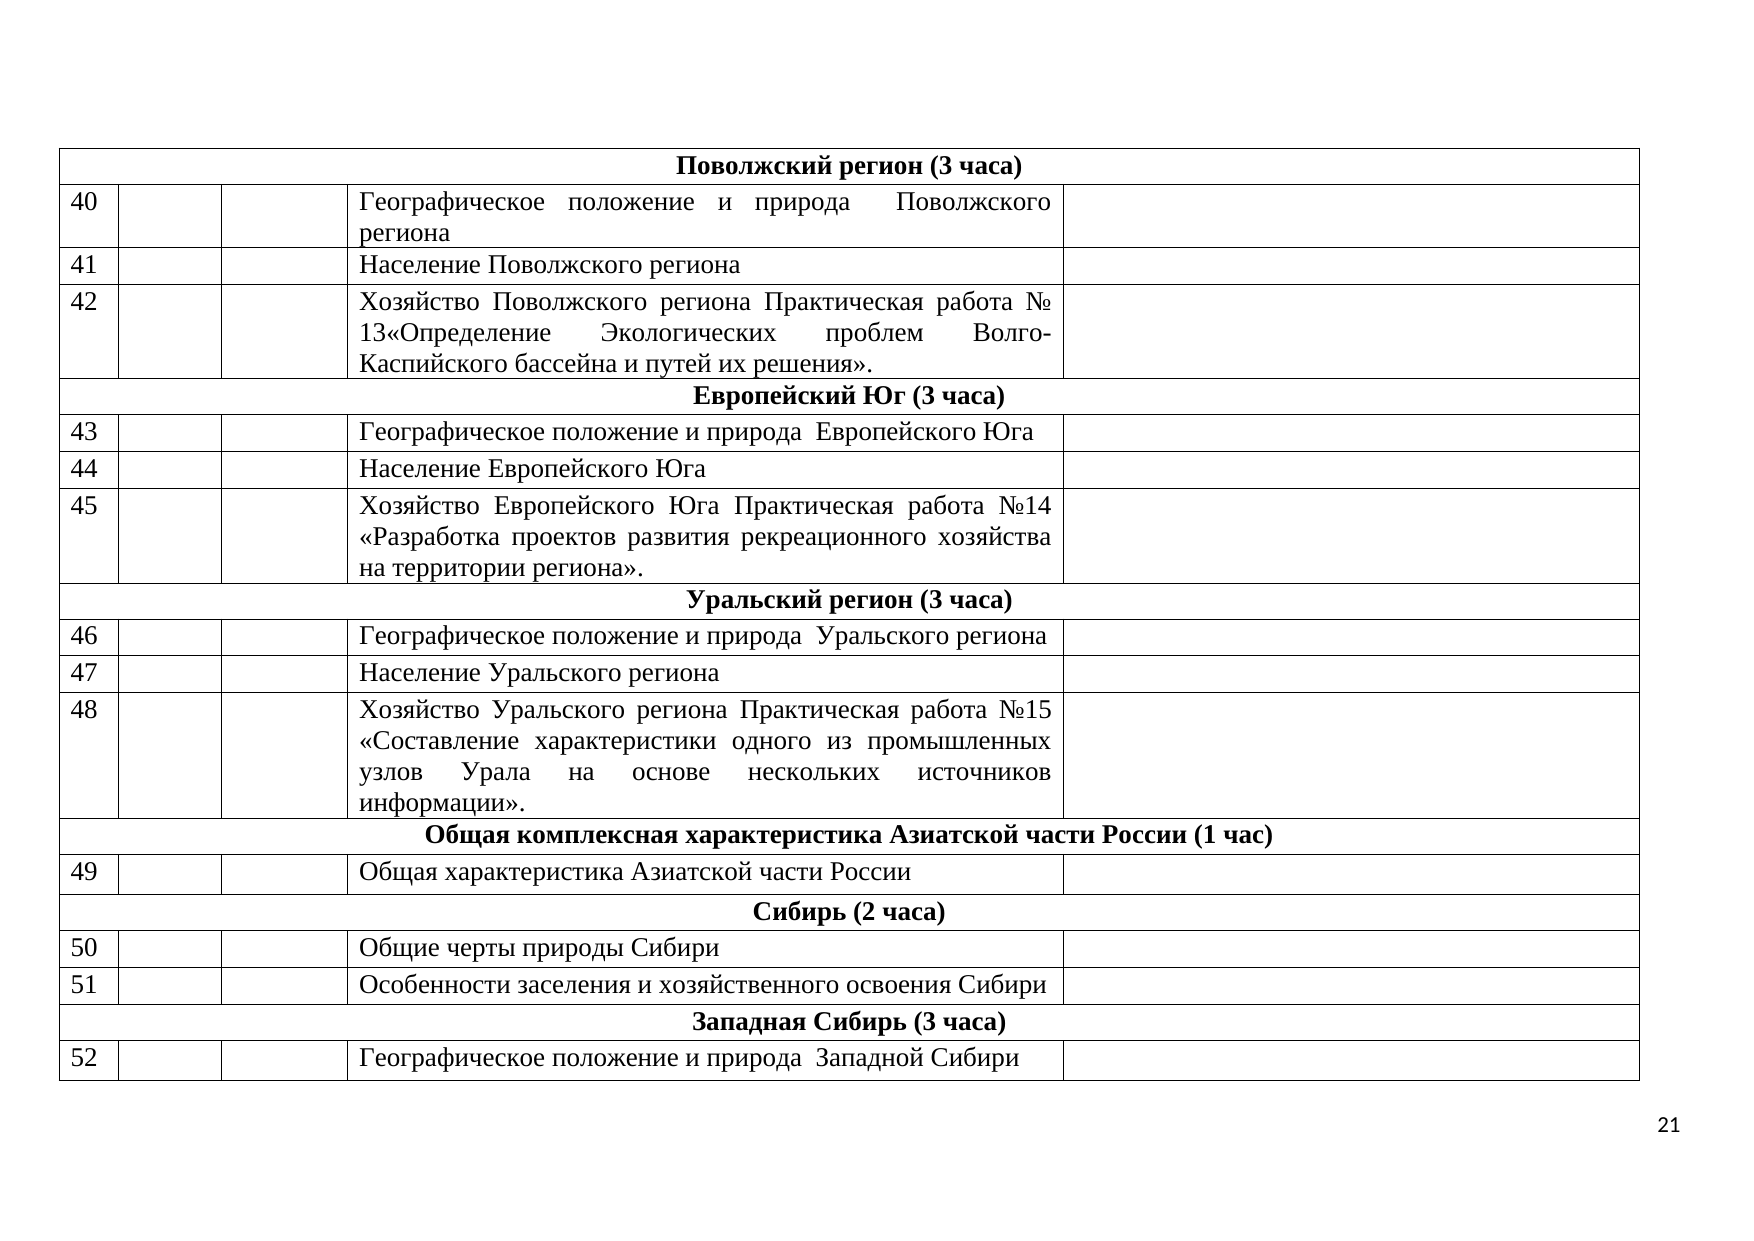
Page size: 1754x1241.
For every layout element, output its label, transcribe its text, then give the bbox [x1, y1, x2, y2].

table_cell 44 [60, 452, 118, 488]
table_cell [222, 931, 347, 967]
table_cell Население Уральского региона [348, 656, 1063, 692]
table_cell [222, 248, 347, 284]
table_cell [119, 693, 221, 818]
table_cell [222, 693, 347, 818]
table_cell [222, 656, 347, 692]
table_cell [1064, 656, 1639, 692]
table_cell [1064, 1041, 1639, 1079]
table_cell Сибирь (2 часа) [60, 895, 1639, 930]
table_cell 41 [60, 248, 118, 284]
table_cell [119, 855, 221, 894]
table_cell [119, 415, 221, 451]
table_cell Европейский Юг (3 часа) [60, 379, 1639, 414]
table_cell [1064, 968, 1639, 1004]
table_cell Хозяйство Уральского региона Практическая работа №15 «Составление характеристики одного из промышленных узлов Урала на основе нескольких источников информации». [348, 693, 1063, 818]
table_cell 48 [60, 693, 118, 818]
table_cell [1064, 855, 1639, 894]
table_cell 52 [60, 1041, 118, 1079]
table_cell [119, 452, 221, 488]
table_cell Общая комплексная характеристика Азиатской части России (1 час) [60, 819, 1639, 854]
table_cell [119, 620, 221, 655]
table_cell 45 [60, 489, 118, 582]
table_cell [1064, 931, 1639, 967]
table_cell [222, 1041, 347, 1079]
table_cell [119, 656, 221, 692]
table_cell [119, 1041, 221, 1079]
table_cell [222, 285, 347, 378]
table_cell [1064, 185, 1639, 247]
table_cell Географическое положение и природа Европейского Юга [348, 415, 1063, 451]
table_cell 50 [60, 931, 118, 967]
table_cell [119, 248, 221, 284]
table_cell 46 [60, 620, 118, 655]
table_cell Уральский регион (3 часа) [60, 584, 1639, 618]
table_cell [119, 489, 221, 582]
table_cell [119, 185, 221, 247]
table_cell [222, 415, 347, 451]
table_cell [119, 285, 221, 378]
table_cell [222, 185, 347, 247]
table_cell Географическое положение и природа Поволжского региона [348, 185, 1063, 247]
table_cell [1064, 693, 1639, 818]
table_cell 43 [60, 415, 118, 451]
table_cell Западная Сибирь (3 часа) [60, 1005, 1639, 1040]
table_cell Общая характеристика Азиатской части России [348, 855, 1063, 894]
table_cell [1064, 285, 1639, 378]
table_cell Хозяйство Европейского Юга Практическая работа №14 «Разработка проектов развития рекреационного хозяйства на территории региона». [348, 489, 1063, 582]
table_cell Хозяйство Поволжского региона Практическая работа № 13«Определение Экологических проблем Волго-Каспийского бассейна и путей их решения». [348, 285, 1063, 378]
table_cell 42 [60, 285, 118, 378]
table_cell Поволжский регион (3 часа) [60, 149, 1639, 184]
table_cell 49 [60, 855, 118, 894]
table_cell Особенности заселения и хозяйственного освоения Сибири [348, 968, 1063, 1004]
table_cell [1064, 489, 1639, 582]
table_cell [222, 620, 347, 655]
table_cell Население Европейского Юга [348, 452, 1063, 488]
table_cell [1064, 620, 1639, 655]
table_cell Географическое положение и природа Уральского региона [348, 620, 1063, 655]
table_cell [1064, 452, 1639, 488]
table_cell Общие черты природы Сибири [348, 931, 1063, 967]
table_cell Население Поволжского региона [348, 248, 1063, 284]
table_cell [222, 968, 347, 1004]
table_cell [119, 968, 221, 1004]
table_cell 40 [60, 185, 118, 247]
table_cell [1064, 248, 1639, 284]
table_cell Географическое положение и природа Западной Сибири [348, 1041, 1063, 1079]
table_cell [222, 452, 347, 488]
table_cell 51 [60, 968, 118, 1004]
table_cell [119, 931, 221, 967]
table_cell [1064, 415, 1639, 451]
table_cell [222, 489, 347, 582]
table_cell [222, 855, 347, 894]
table_cell 47 [60, 656, 118, 692]
